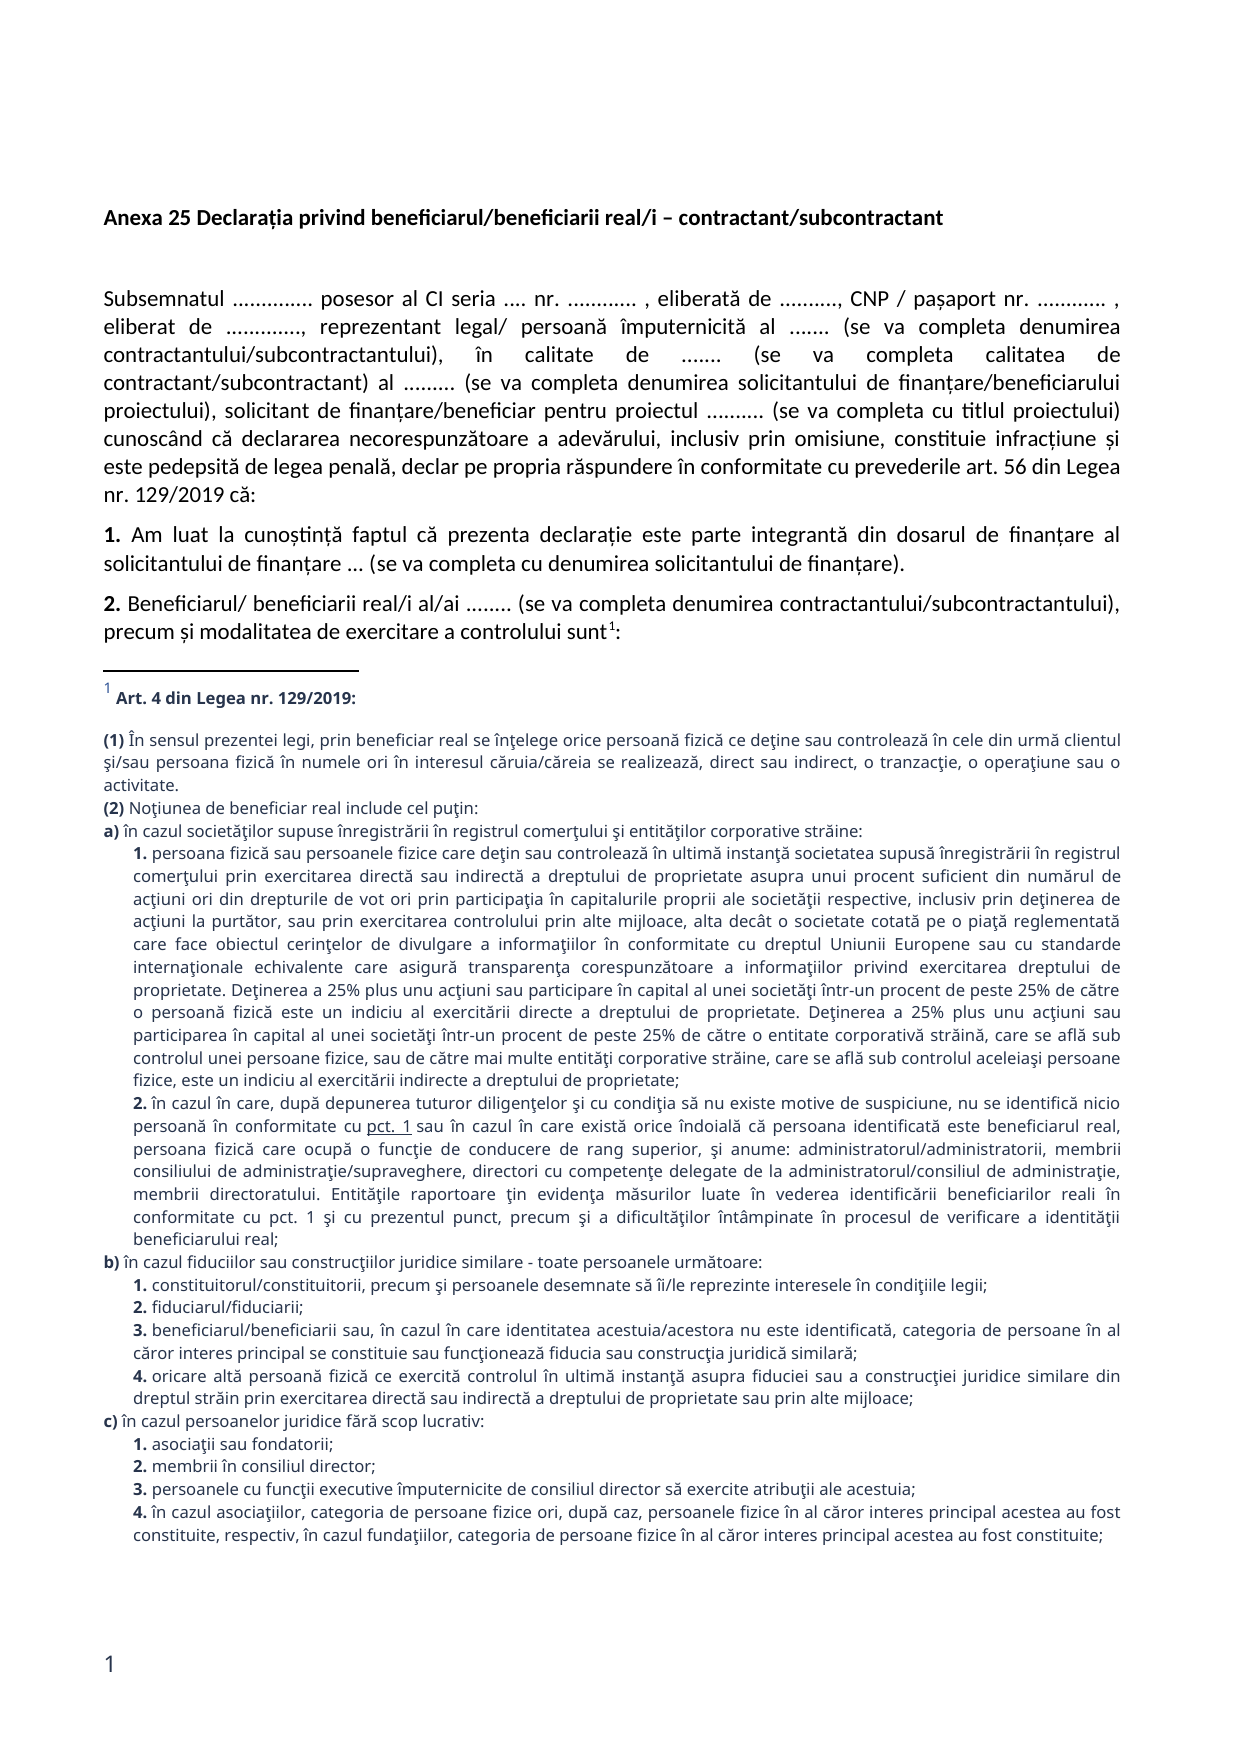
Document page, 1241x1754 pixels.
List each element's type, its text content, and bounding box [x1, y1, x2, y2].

text Anexa 25 Declarația privind beneficiarul/beneficiarii real/i – contractant/subcontractant [103, 203, 1122, 231]
text 2. Beneficiarul/ beneficiarii real/i al/ai ........ (se va completa denumirea contractantului/subcontractantului), precum și modalitatea de exercitare a controlului sunt: [103, 589, 1122, 645]
text Subsemnatul .............. posesor al CI seria .... nr. ............ , eliberată de .........., CNP / pașaport nr. ............ , eliberat de ............., reprezentant legal/ persoană împuternicită al ....... (se va completa denumirea contractantului/subcontractantului), în calitate de ....... (se va completa calitatea de contractant/subcontractant) al ......... (se va completa denumirea solicitantului de finanțare/beneficiarului proiectului), solicitant de finanțare/beneficiar pentru proiectul .......... (se va completa cu titlul proiectului) cunoscând că declararea necorespunzătoare a adevărului, inclusiv prin omisiune, constituie infracțiune și este pedepsită de legea penală, declar pe propria răspundere în conformitate cu prevederile art. 56 din Legea nr. 129/2019 că: [103, 284, 1122, 508]
text 1. Am luat la cunoștință faptul că prezenta declarație este parte integrantă din dosarul de finanțare al solicitantului de finanțare ... (se va completa cu denumirea solicitantului de finanțare). [103, 521, 1122, 577]
